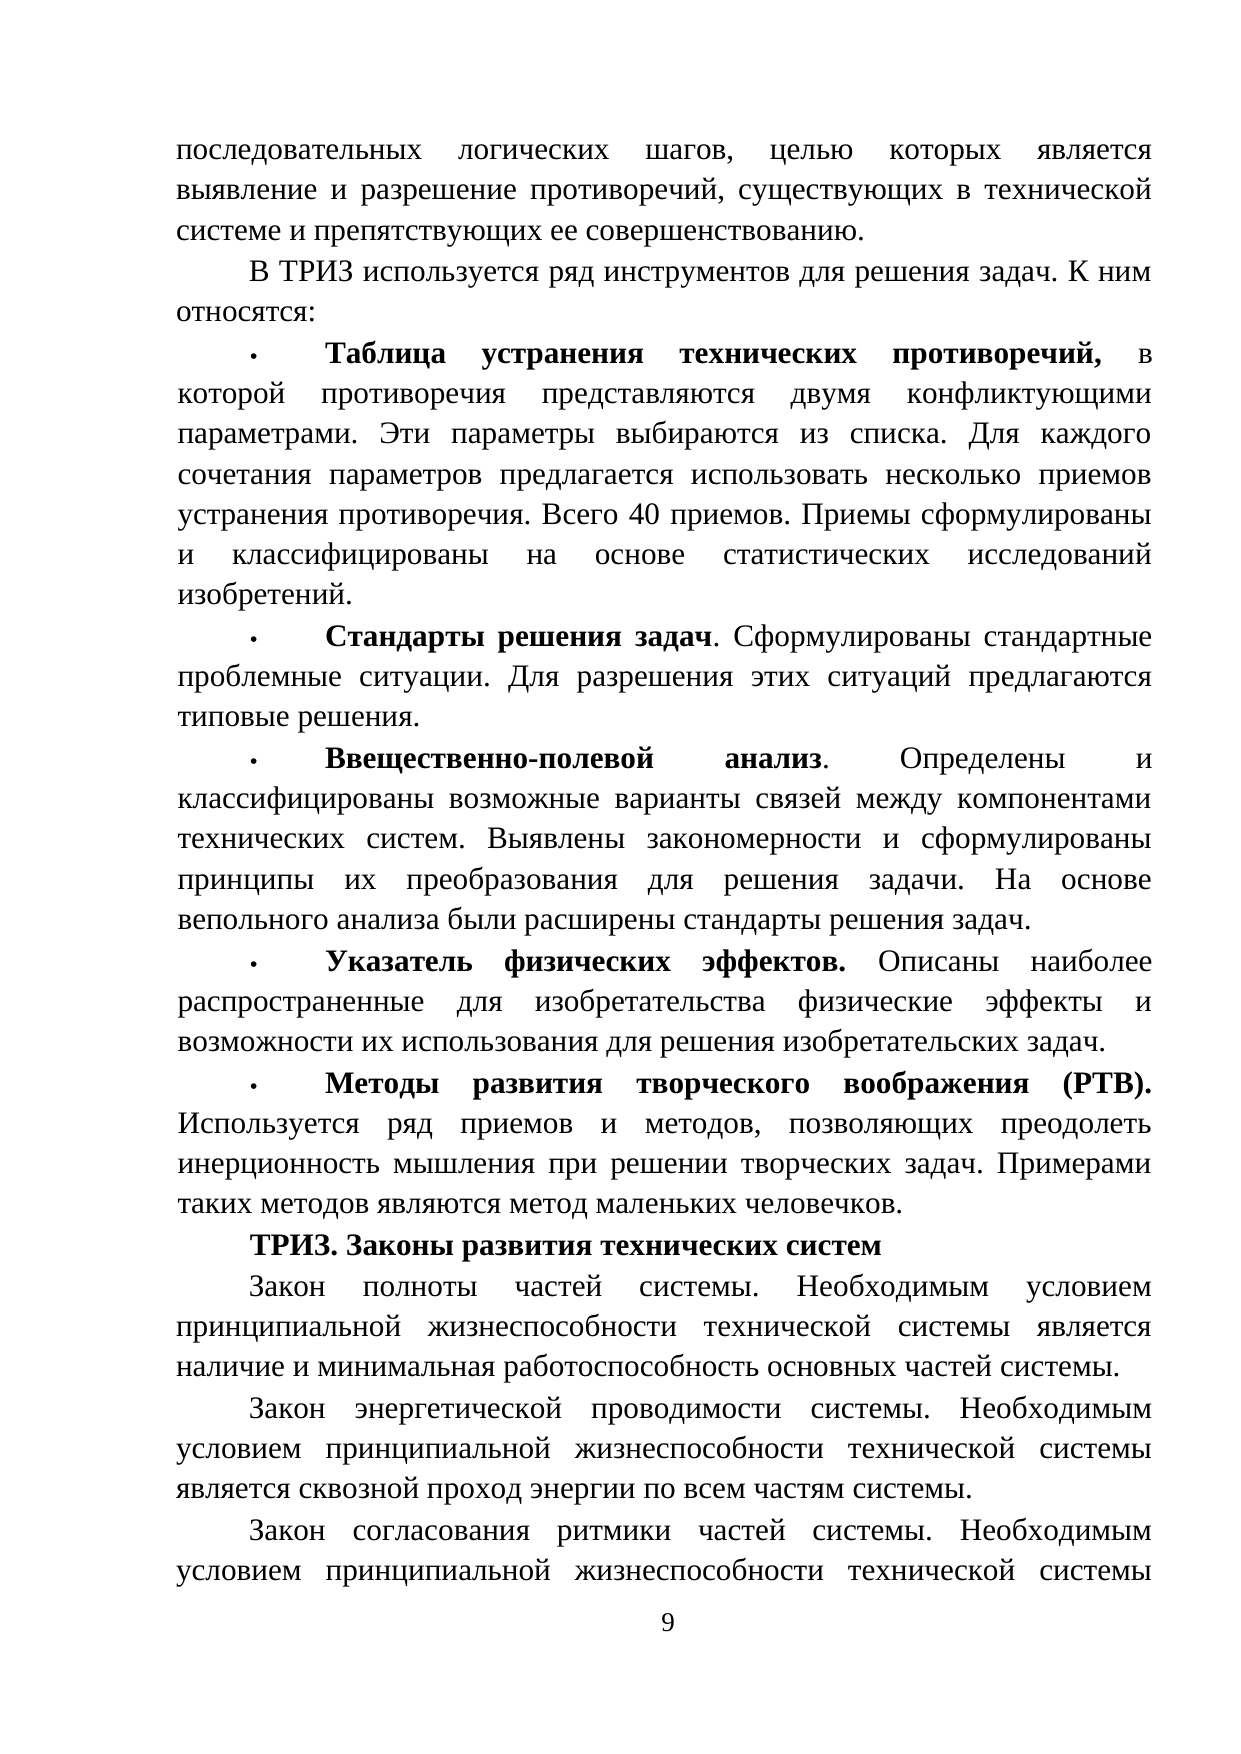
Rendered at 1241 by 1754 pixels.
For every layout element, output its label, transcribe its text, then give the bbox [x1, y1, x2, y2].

subtitle ТРИЗ. Законы развития технических систем [249, 1226, 1153, 1262]
list Таблица устранения технических противоречий, в которой противоречия представляются двумя конфликтующими параметрами. Эти параметры выбираются из списка. Для каждого сочетания параметров предлагается использовать несколько приемов устранения противоречия. Всего 40 приемов. Приемы сформулированы и классифицированы на основе статистических исследований изобретений. [177, 334, 1153, 612]
list Методы развития творческого воображения (РТВ). Используется ряд приемов и методов, позволяющих преодолеть инерционность мышления при решении творческих задач. Примерами таких методов являются метод маленьких человечков. [177, 1064, 1153, 1221]
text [176, 1511, 1153, 1587]
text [176, 130, 1153, 247]
text В ТРИЗ используется ряд инструментов для решения задач. К ним относятся: [176, 252, 1153, 329]
list Ввещественно-полевой анализ. Определены и классифицированы возможные варианты связей между компонентами технических систем. Выявлены закономерности и сформулированы принципы их преобразования для решения задачи. На основе вепольного анализа были расширены стандарты решения задач. [177, 739, 1153, 936]
text Закон полноты частей системы. Необходимым условием принципиальной жизнеспособности технической системы является наличие и минимальная работоспособность основных частей системы. [176, 1267, 1153, 1383]
text Закон энергетической проводимости системы. Необходимым условием принципиальной жизнеспособности технической системы является сквозной проход энергии по всем частям системы. [176, 1389, 1153, 1505]
list Стандарты решения задач. Сформулированы стандартные проблемные ситуации. Для разрешения этих ситуаций предлагаются типовые решения. [177, 617, 1153, 734]
list Указатель физических эффектов. Описаны наиболее распространенные для изобретательства физические эффекты и возможности их использования для решения изобретательских задач. [177, 942, 1153, 1058]
